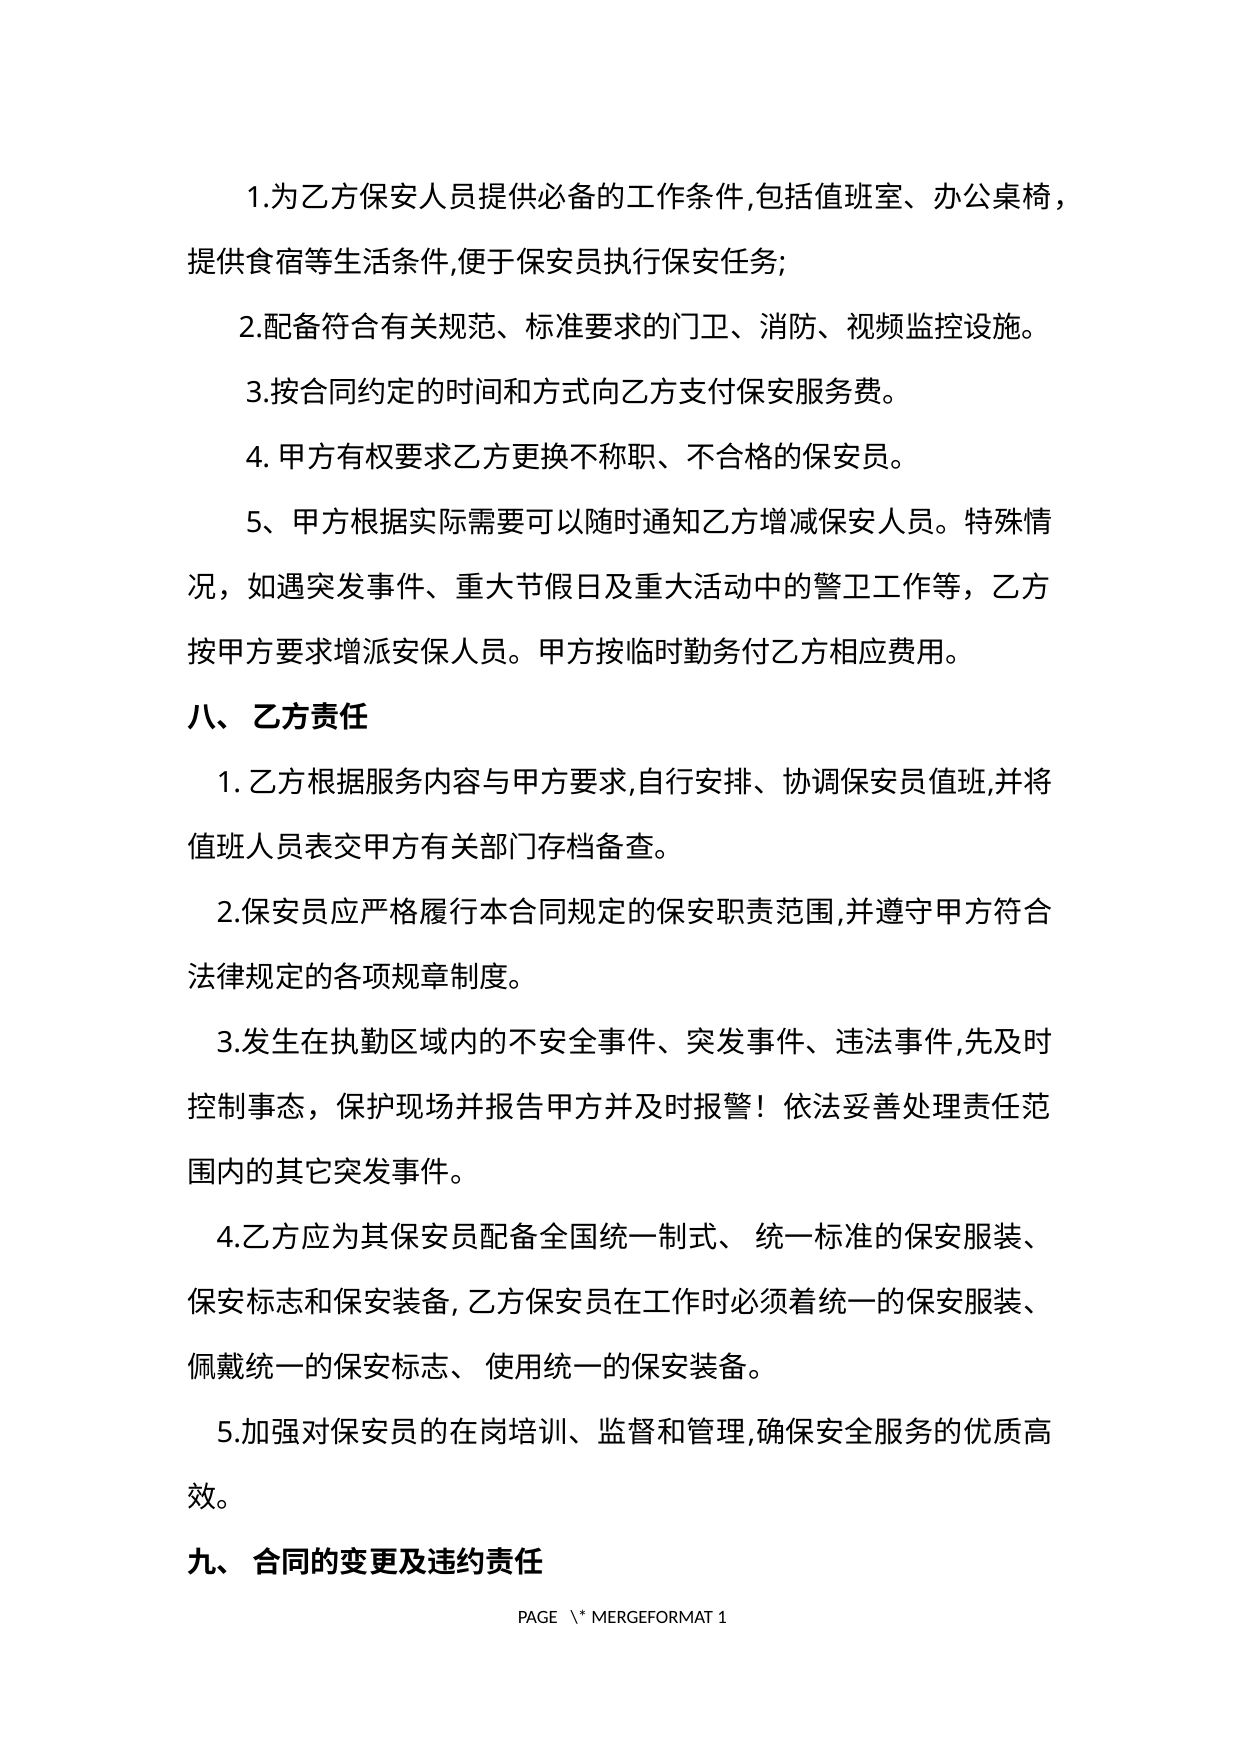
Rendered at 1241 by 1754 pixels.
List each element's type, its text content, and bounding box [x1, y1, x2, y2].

text 2.保安员应严格履行本合同规定的保安职责范围,并遵守甲方符合法律规定的各项规章制度。 [187, 877, 1053, 1007]
text 3.按合同约定的时间和方式向乙方支付保安服务费。 [187, 357, 1053, 422]
text 5.加强对保安员的在岗培训、监督和管理,确保安全服务的优质高效。 [187, 1397, 1053, 1527]
text 1. 乙方根据服务内容与甲方要求,自行安排、协调保安员值班,并将值班人员表交甲方有关部门存档备查。 [187, 747, 1053, 877]
text 九、 合同的变更及违约责任 [187, 1527, 1053, 1592]
text 八、 乙方责任 [187, 682, 1053, 747]
text 4.乙方应为其保安员配备全国统一制式、 统一标准的保安服装、 保安标志和保安装备, 乙方保安员在工作时必须着统一的保安服装、 佩戴统一的保安标志、 使用统一的保安装备。 [187, 1202, 1053, 1397]
text 1.为乙方保安人员提供必备的工作条件,包括值班室、办公桌椅，提供食宿等生活条件,便于保安员执行保安任务; [187, 162, 1053, 292]
text 5、甲方根据实际需要可以随时通知乙方增减保安人员。特殊情况，如遇突发事件、重大节假日及重大活动中的警卫工作等，乙方按甲方要求增派安保人员。甲方按临时勤务付乙方相应费用。 [187, 487, 1053, 682]
text 2.配备符合有关规范、标准要求的门卫、消防、视频监控设施。 [187, 292, 1053, 357]
text 4. 甲方有权要求乙方更换不称职、不合格的保安员。 [187, 422, 1053, 487]
text 3.发生在执勤区域内的不安全事件、突发事件、违法事件,先及时控制事态，保护现场并报告甲方并及时报警！依法妥善处理责任范围内的其它突发事件。 [187, 1007, 1053, 1202]
